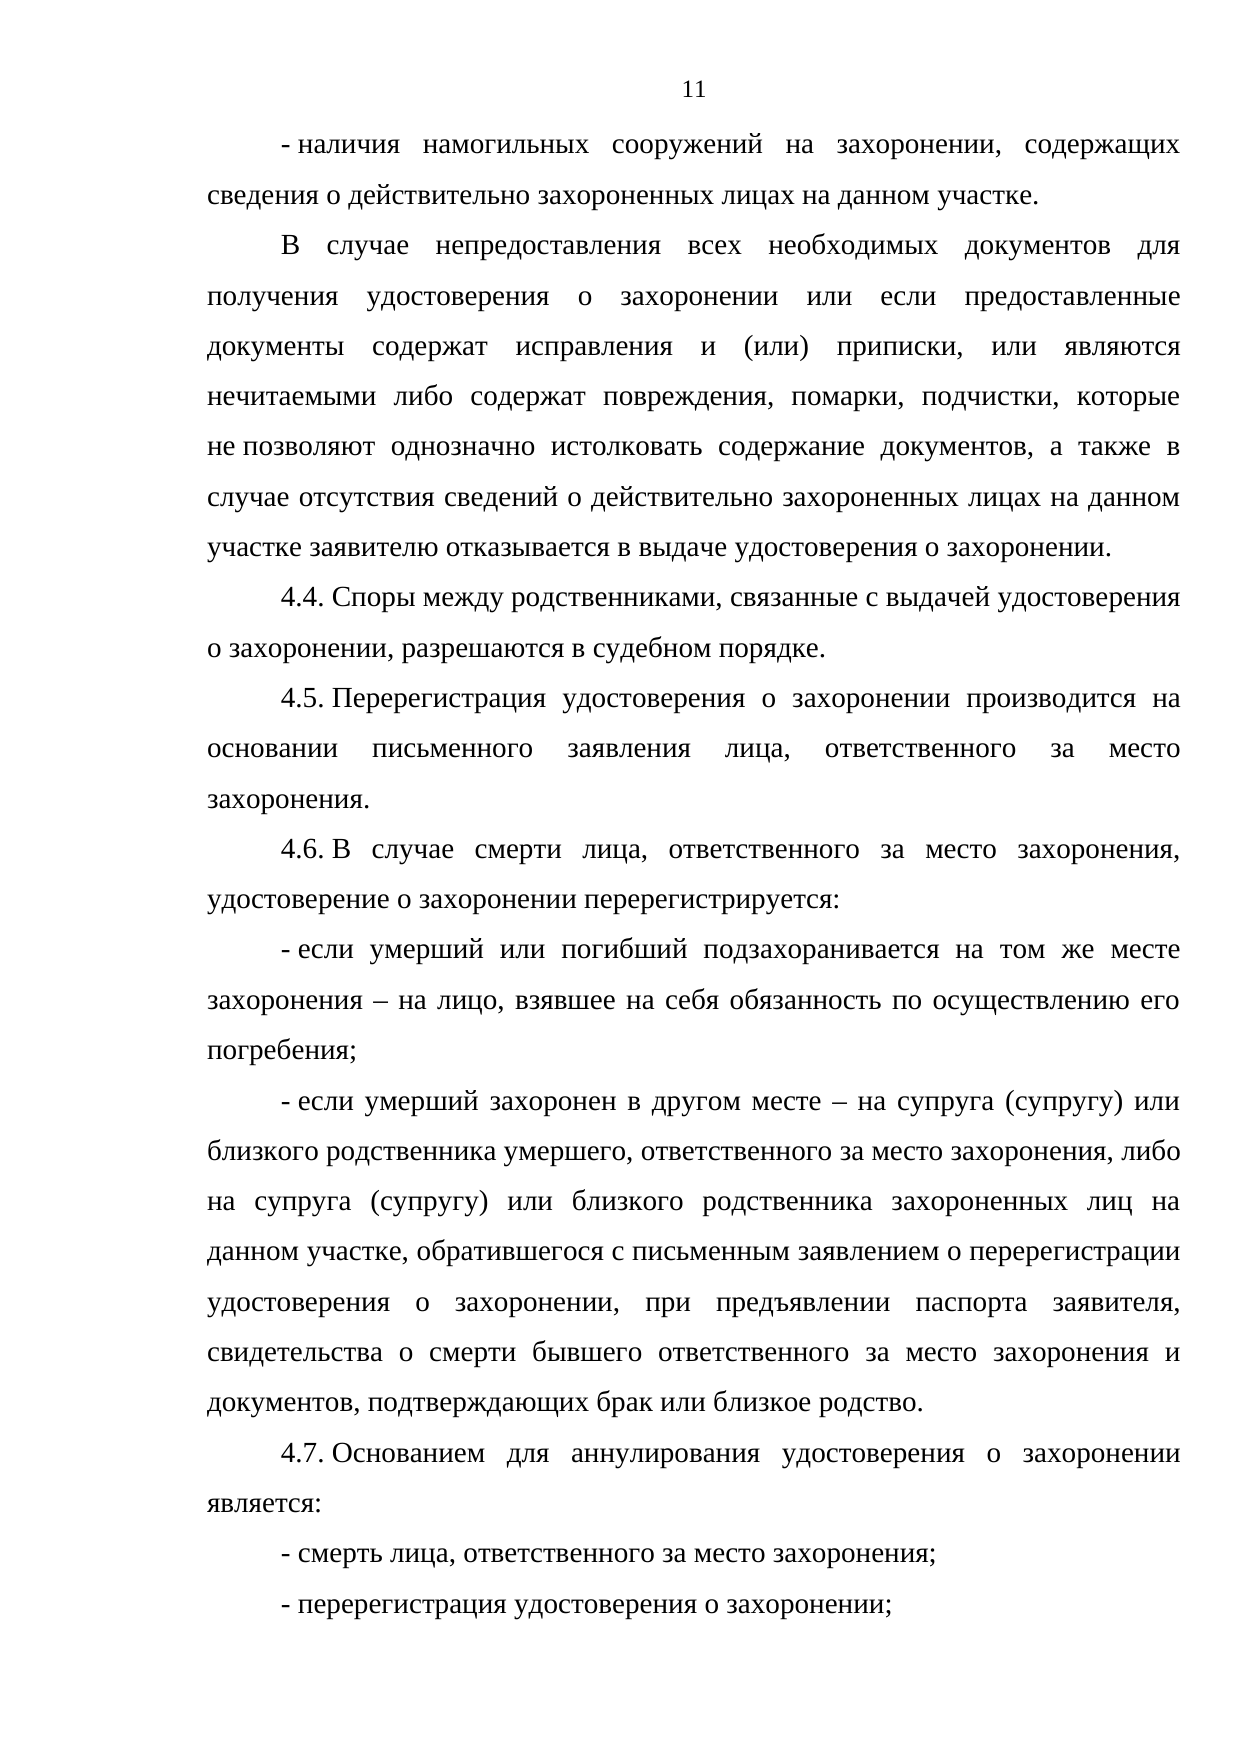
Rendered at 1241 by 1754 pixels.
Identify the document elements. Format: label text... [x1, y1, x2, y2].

text - если умерший захоронен в другом месте – на супруга (супругу) или близкого родственника умершего, ответственного за место захоронения, либо на супруга (супругу) или близкого родственника захороненных лиц на данном участке, обратившегося с письменным заявлением о перерегистрации удостоверения о захоронении, при предъявлении паспорта заявителя, свидетельства о смерти бывшего ответственного за место захоронения и документов, подтверждающих брак или близкое родство. [207, 1083, 1181, 1418]
text - если умерший или погибший подзахоранивается на том же месте захоронения – на лицо, взявшее на себя обязанность по осуществлению его погребения; [207, 932, 1181, 1066]
text - наличия намогильных сооружений на захоронении, содержащих сведения о действительно захороненных лицах на данном участке. [207, 127, 1181, 211]
text 4.6. В случае смерти лица, ответственного за место захоронения, удостоверение о захоронении перерегистрируется: [207, 831, 1181, 915]
text - смерть лица, ответственного за место захоронения; [207, 1535, 1181, 1569]
text - перерегистрация удостоверения о захоронении; [207, 1586, 1181, 1619]
text 4.4. Споры между родственниками, связанные с выдачей удостоверения о захоронении, разрешаются в судебном порядке. [207, 579, 1181, 663]
text 4.7. Основанием для аннулирования удостоверения о захоронении является: [207, 1435, 1181, 1519]
text 4.5. Перерегистрация удостоверения о захоронении производится на основании письменного заявления лица, ответственного за место захоронения. [207, 680, 1181, 814]
text В случае непредоставления всех необходимых документов для получения удостоверения о захоронении или если предоставленные документы содержат исправления и (или) приписки, или являются нечитаемыми либо содержат повреждения, помарки, подчистки, которые не позволяют однозначно истолковать содержание документов, а также в случае отсутствия сведений о действительно захороненных лицах на данном участке заявителю отказывается в выдаче удостоверения о захоронении. [207, 227, 1181, 563]
